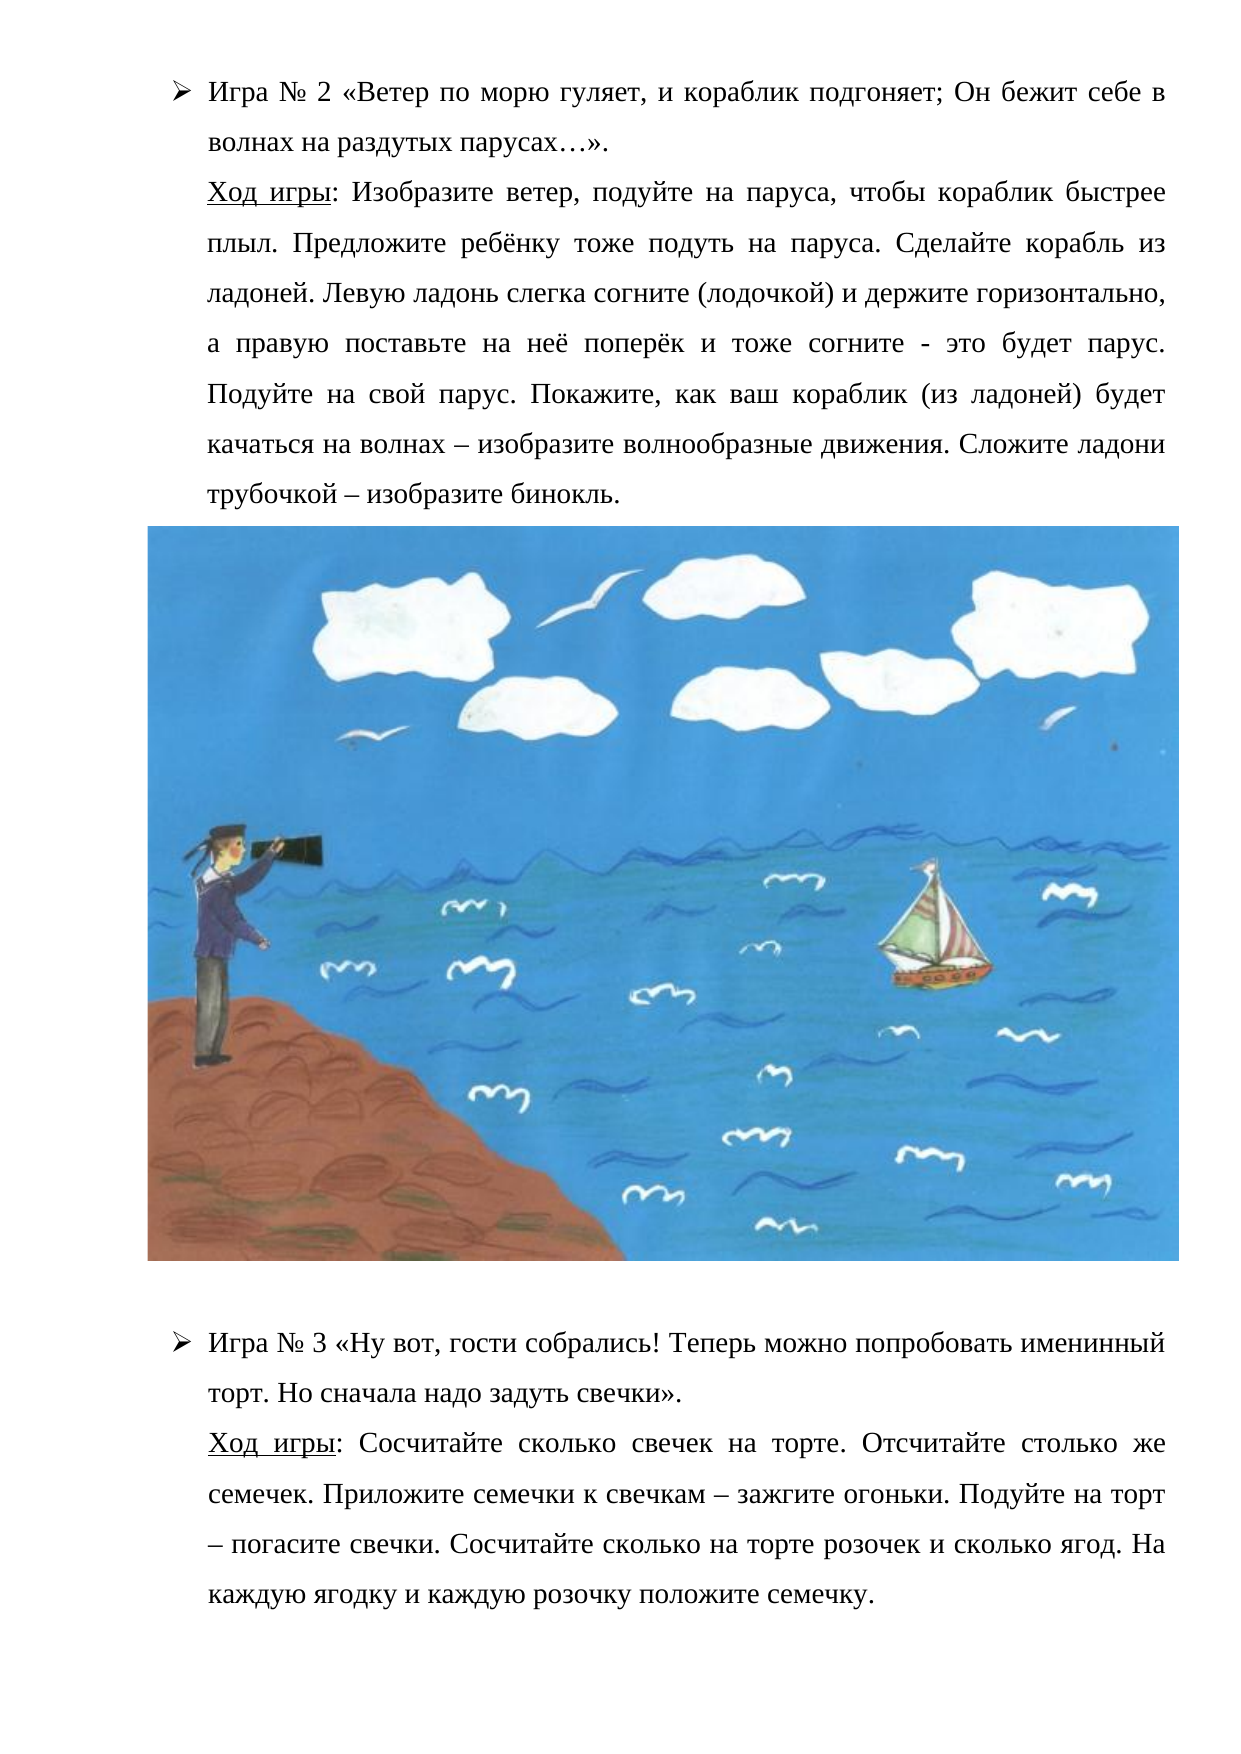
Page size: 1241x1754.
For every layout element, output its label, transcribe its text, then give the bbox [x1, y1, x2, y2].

picture [147, 526, 1179, 1261]
list Игра № 3 «Ну вот, гости собрались! Теперь можно попробовать именинный торт. Но сначала надо задуть свечки». [170, 1325, 1167, 1409]
list Ход игры: Изобразите ветер, подуйте на паруса, чтобы кораблик быстрее плыл. Предложите ребёнку тоже подуть на паруса. Сделайте корабль из ладоней. Левую ладонь слегка согните (лодочкой) и держите горизонтально, а правую поставьте на неё поперёк и тоже согните - это будет парус. Подуйте на свой парус. Покажите, как ваш кораблик (из ладоней) будет качаться на волнах – изобразите волнообразные движения. Сложите ладони трубочкой – изобразите бинокль. [207, 174, 1167, 510]
list Ход игры: Сосчитайте сколько свечек на торте. Отсчитайте столько же семечек. Приложите семечки к свечкам – зажгите огоньки. Подуйте на торт – погасите свечки. Сосчитайте сколько на торте розочек и сколько ягод. На каждую ягодку и каждую розочку положите семечку. [208, 1426, 1167, 1610]
list Игра № 2 «Ветер по морю гуляет, и кораблик подгоняет; Он бежит себе в волнах на раздутых парусах…». [170, 74, 1167, 158]
